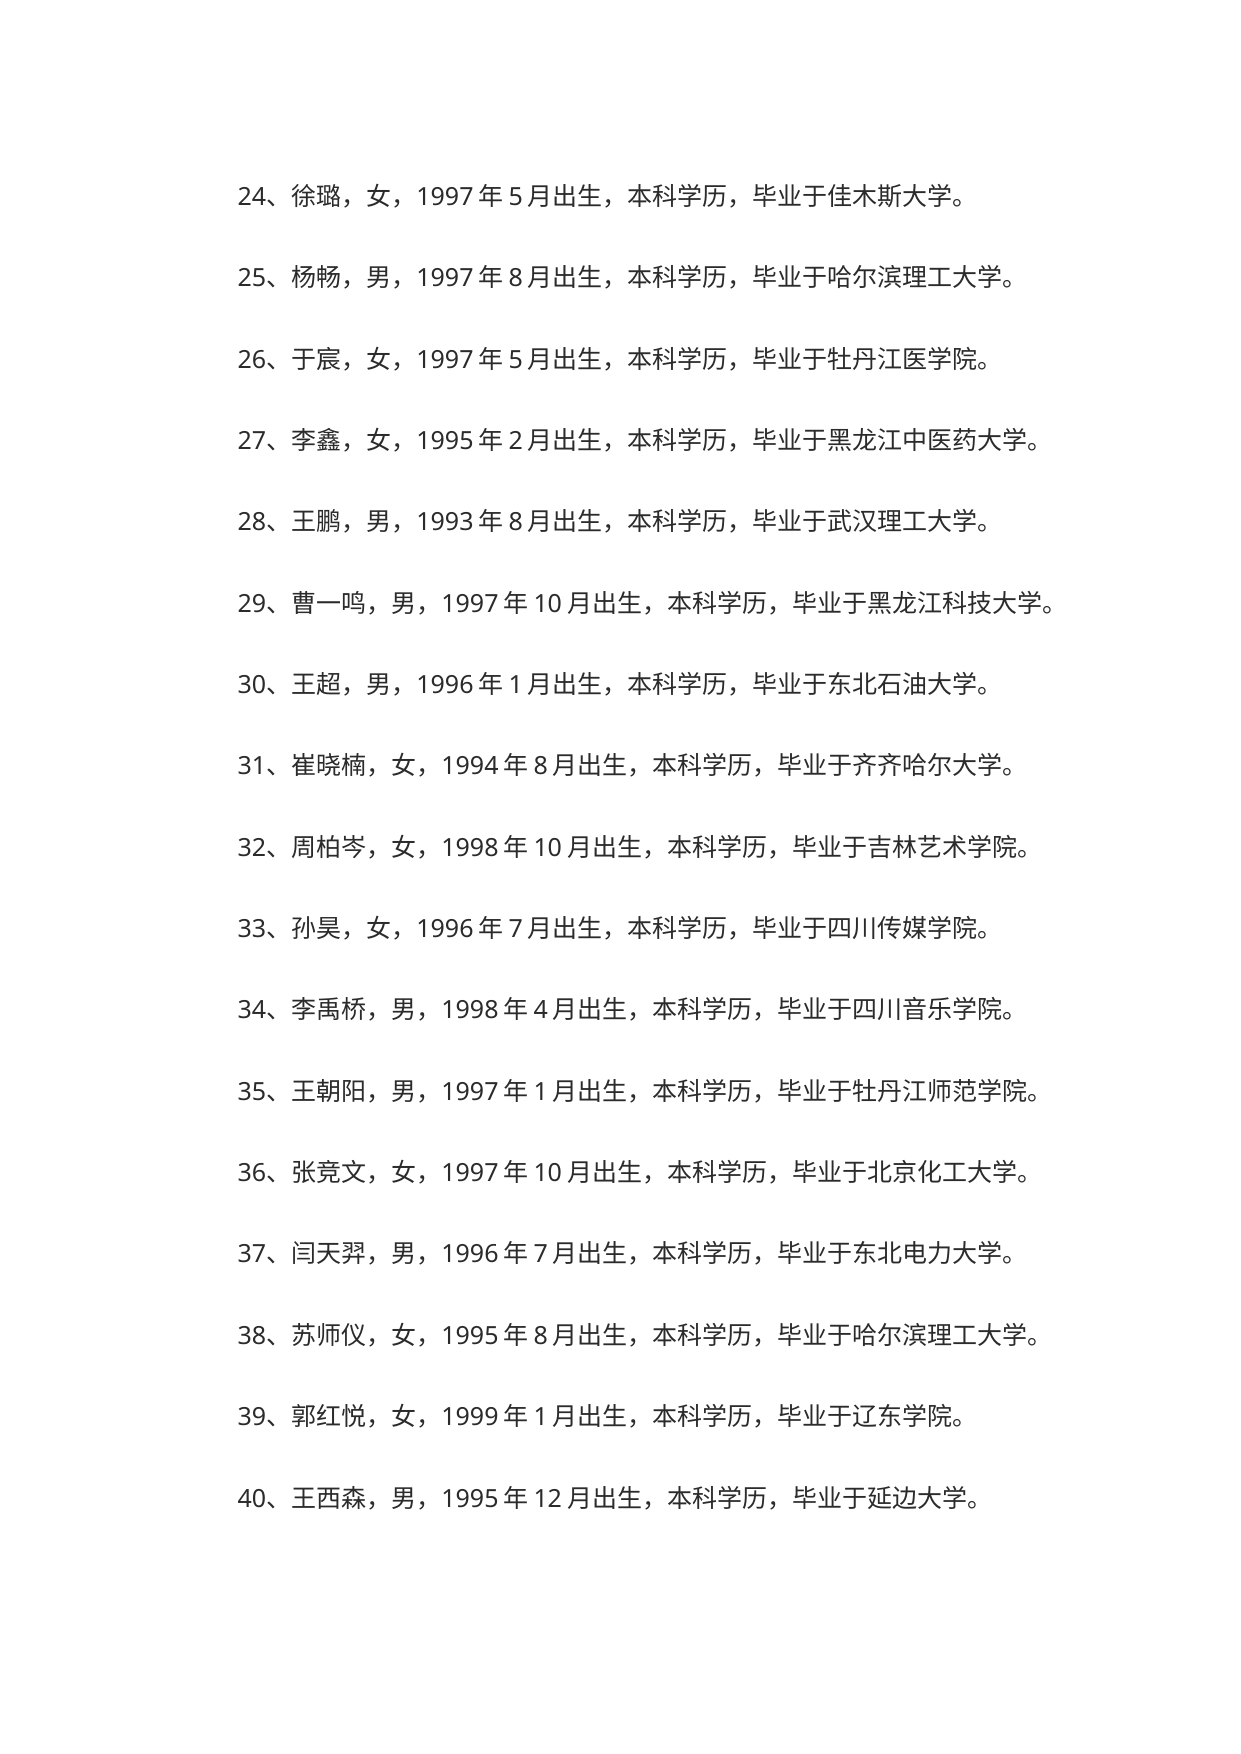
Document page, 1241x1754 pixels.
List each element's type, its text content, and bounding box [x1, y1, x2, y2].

text 29、曹一鸣，男，1997年10月出生，本科学历，毕业于黑龙江科技大学。 [187, 569, 1053, 634]
text 35、王朝阳，男，1997年1月出生，本科学历，毕业于牡丹江师范学院。 [187, 1057, 1053, 1122]
text 28、王鹏，男，1993年8月出生，本科学历，毕业于武汉理工大学。 [187, 487, 1053, 552]
text 39、郭红悦，女，1999年1月出生，本科学历，毕业于辽东学院。 [187, 1382, 1053, 1447]
text 38、苏师仪，女，1995年8月出生，本科学历，毕业于哈尔滨理工大学。 [187, 1301, 1053, 1366]
text 34、李禹桥，男，1998年4月出生，本科学历，毕业于四川音乐学院。 [187, 976, 1053, 1041]
text 32、周柏岑，女，1998年10月出生，本科学历，毕业于吉林艺术学院。 [187, 813, 1053, 878]
text 33、孙昊，女，1996年7月出生，本科学历，毕业于四川传媒学院。 [187, 894, 1053, 959]
text 24、徐璐，女，1997年5月出生，本科学历，毕业于佳木斯大学。 [187, 162, 1053, 227]
text 36、张竞文，女，1997年10月出生，本科学历，毕业于北京化工大学。 [187, 1138, 1053, 1203]
text 31、崔晓楠，女，1994年8月出生，本科学历，毕业于齐齐哈尔大学。 [187, 731, 1053, 796]
text 27、李鑫，女，1995年2月出生，本科学历，毕业于黑龙江中医药大学。 [187, 406, 1053, 471]
text 25、杨畅，男，1997年8月出生，本科学历，毕业于哈尔滨理工大学。 [187, 243, 1053, 308]
text 26、于宸，女，1997年5月出生，本科学历，毕业于牡丹江医学院。 [187, 325, 1053, 390]
text 30、王超，男，1996年1月出生，本科学历，毕业于东北石油大学。 [187, 650, 1053, 715]
text 37、闫天羿，男，1996年7月出生，本科学历，毕业于东北电力大学。 [187, 1219, 1053, 1284]
text 40、王西森，男，1995年12月出生，本科学历，毕业于延边大学。 [187, 1464, 1053, 1529]
